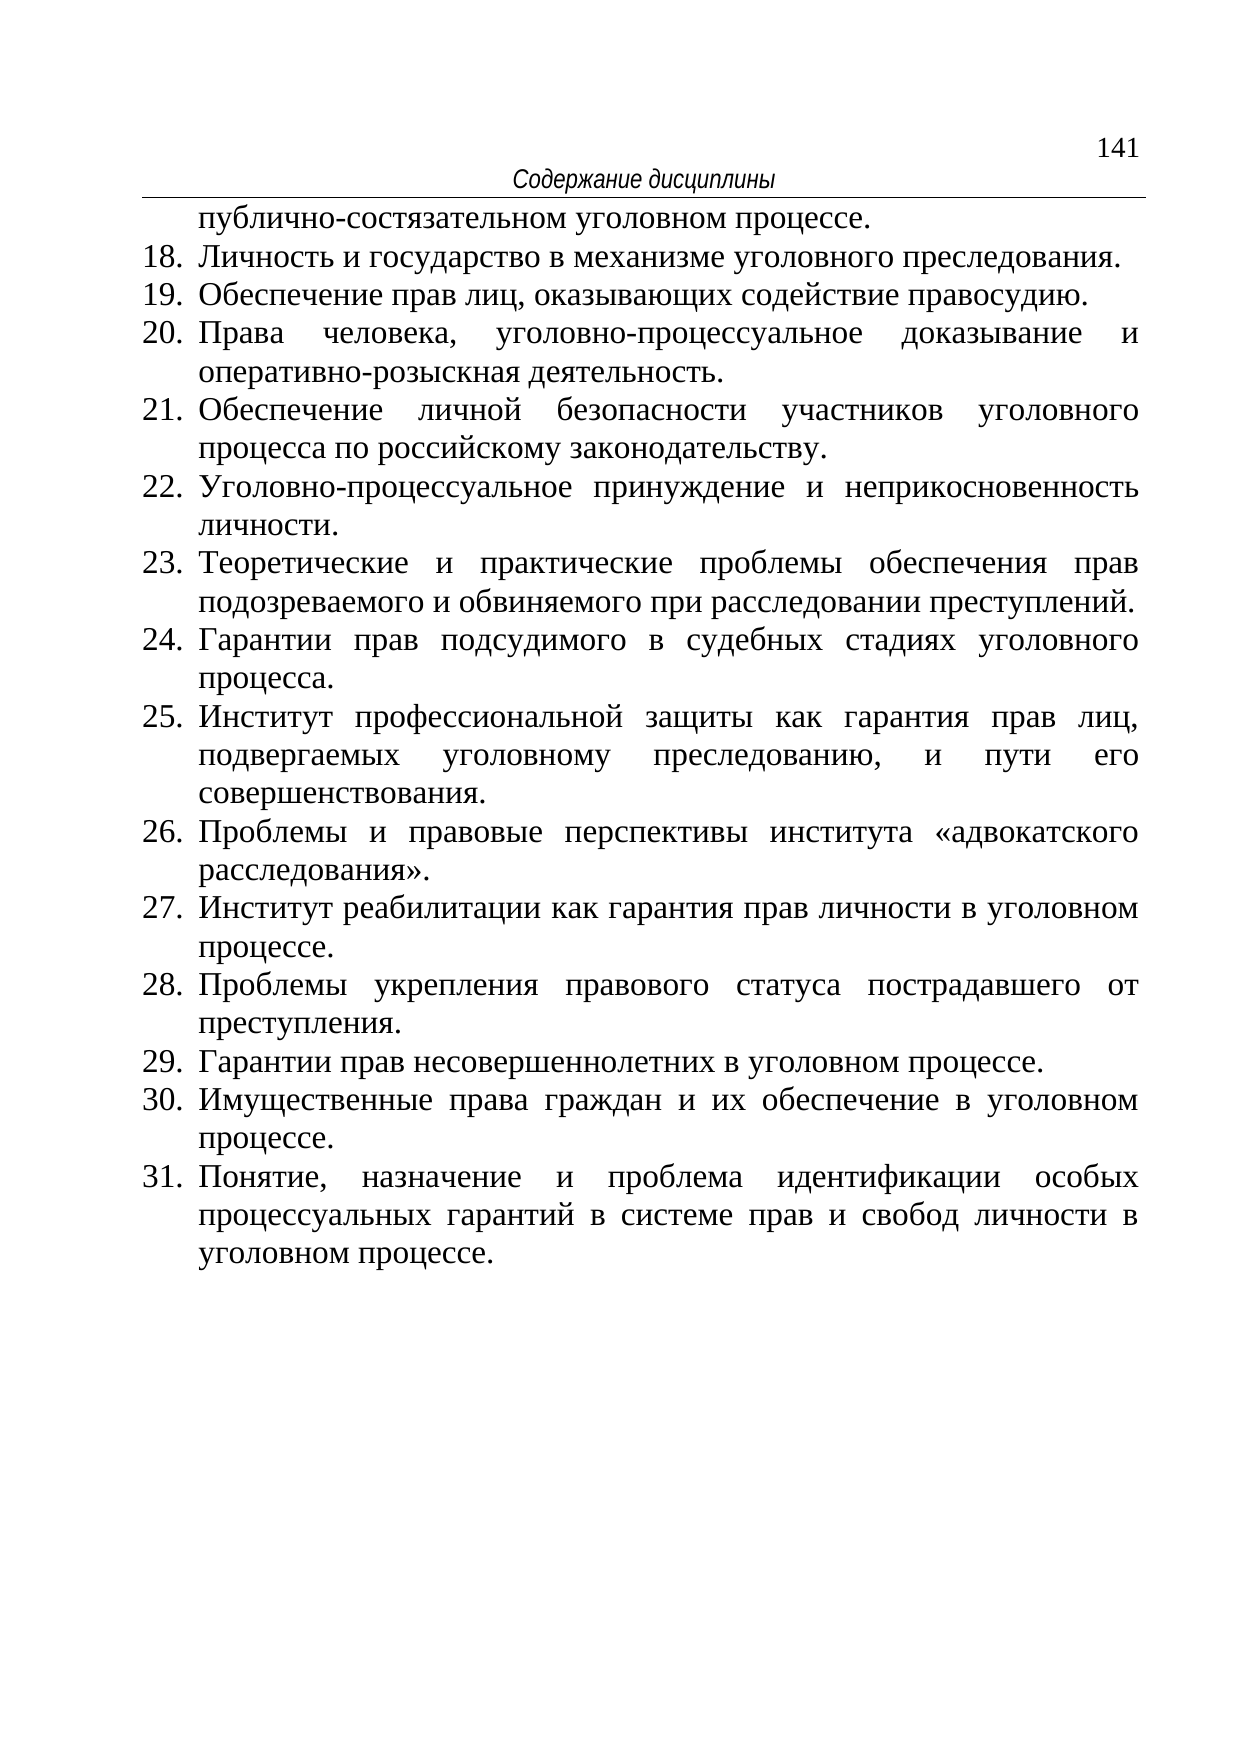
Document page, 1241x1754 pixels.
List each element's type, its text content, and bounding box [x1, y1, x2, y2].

list Уголовно-процессуальное принуждение и неприкосновенность личности. [142, 466, 1140, 543]
list Права человека, уголовно-процессуальное доказывание и оперативно-розыскная деятельность. [142, 313, 1140, 389]
list Обеспечение личной безопасности участников уголовного процесса по российскому законодательству. [142, 389, 1140, 466]
list Теоретические и практические проблемы обеспечения прав подозреваемого и обвиняемого при расследовании преступлений. [142, 543, 1140, 619]
list Проблемы и правовые перспективы института «адвокатского расследования». [142, 811, 1140, 888]
list Понятие, назначение и проблема идентификации особых процессуальных гарантий в системе прав и свобод личности в уголовном процессе. [142, 1156, 1140, 1271]
list Обеспечение прав лиц, оказывающих содействие правосудию. [142, 274, 1140, 313]
list Гарантии прав несовершеннолетних в уголовном процессе. [142, 1041, 1140, 1079]
list Правовые и фактические возможности личности и государства в публично-состязательном уголовном процессе. [142, 198, 1140, 236]
list Имущественные права граждан и их обеспечение в уголовном процессе. [142, 1079, 1140, 1156]
list Институт реабилитации как гарантия прав личности в уголовном процессе. [142, 888, 1140, 964]
list Проблемы укрепления правового статуса пострадавшего от преступления. [142, 964, 1140, 1041]
list Личность и государство в механизме уголовного преследования. [142, 236, 1140, 274]
list Гарантии прав подсудимого в судебных стадиях уголовного процесса. [142, 619, 1140, 696]
list Институт профессиональной защиты как гарантия прав лиц, подвергаемых уголовному преследованию, и пути его совершенствования. [142, 696, 1140, 811]
